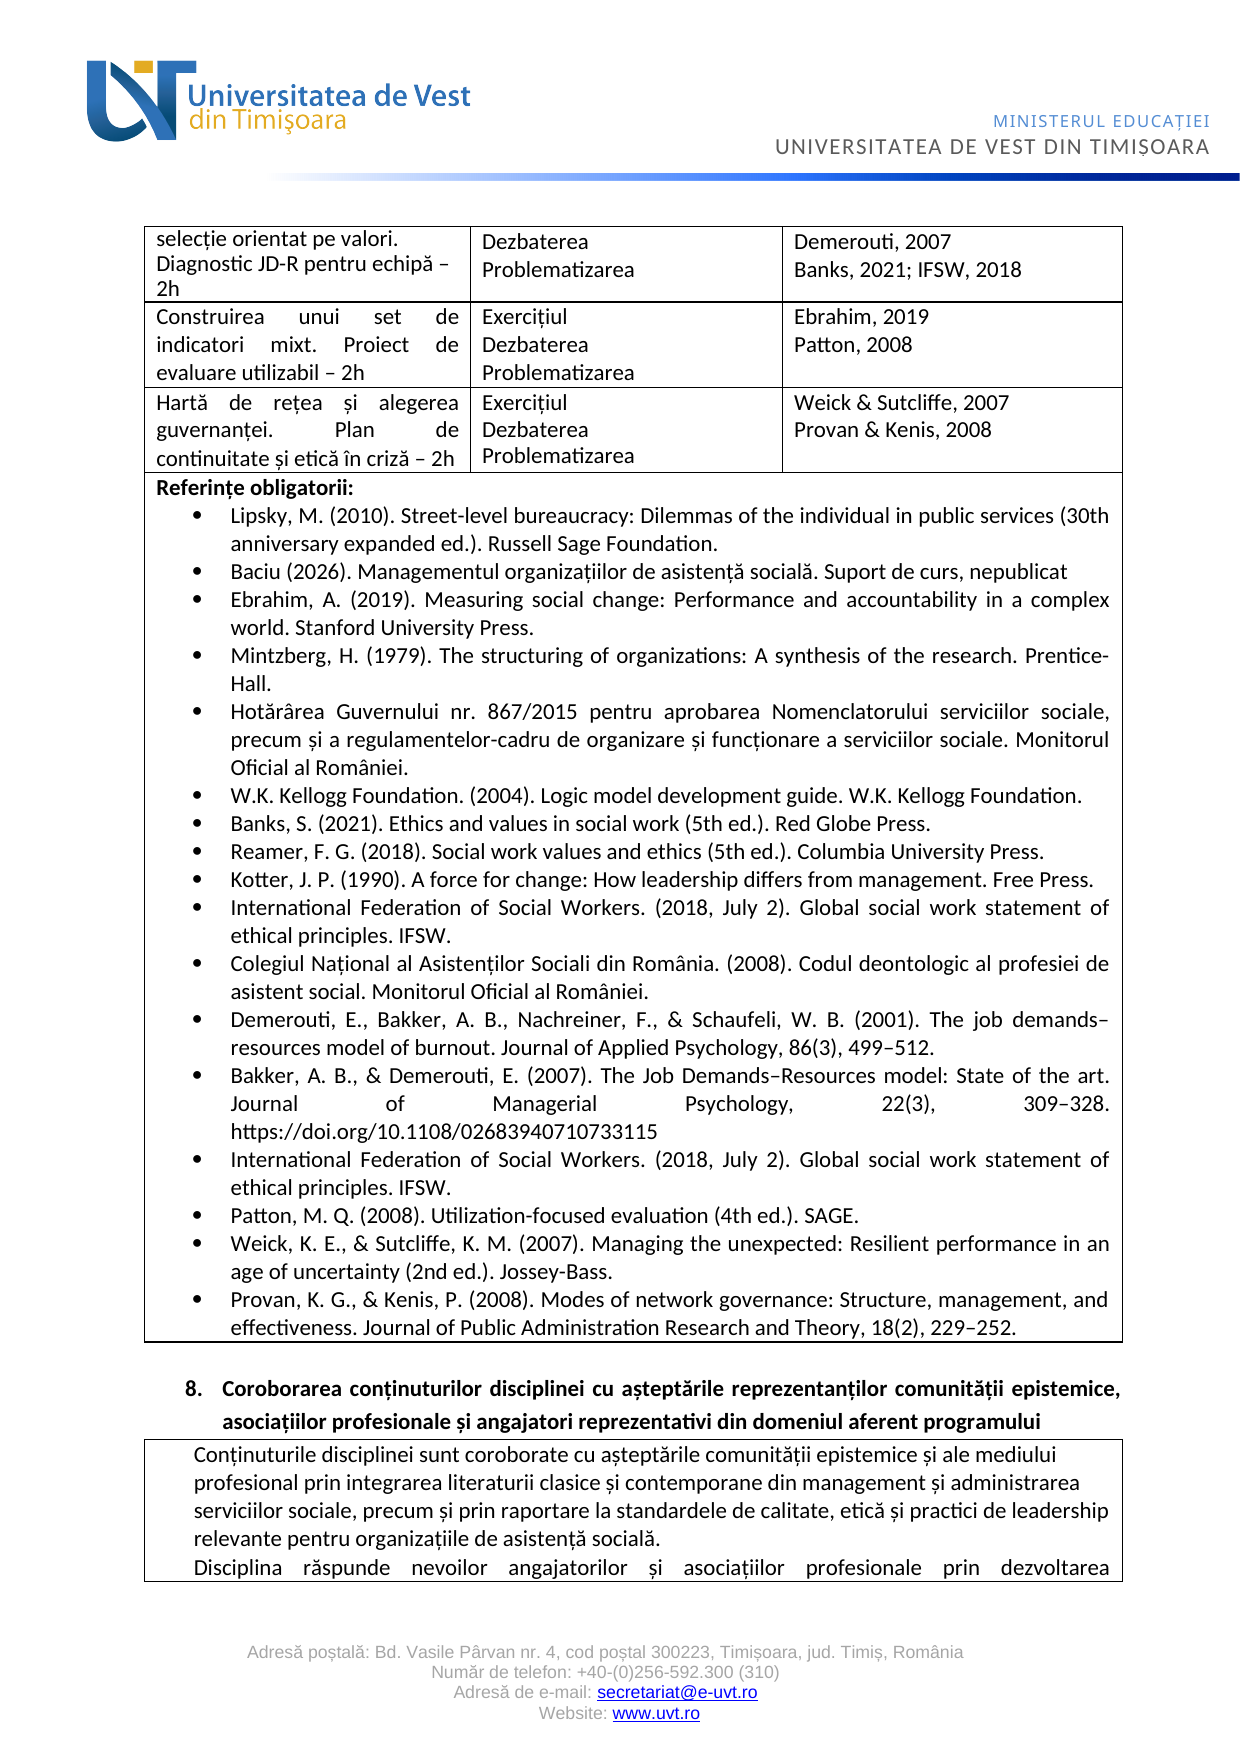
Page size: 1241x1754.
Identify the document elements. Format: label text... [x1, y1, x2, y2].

table_cell Referințe obligatorii: Lipsky, M. (2010). Street-level bureaucracy: Dilemmas of the individual in public services (30th anniversary expanded ed.). Russell Sage Foundation. Baciu (2026). Managementul organizațiilor de asistență socială. Suport de curs, nepublicat Ebrahim, A. (2019). Measuring social change: Performance and accountability in a complex world. Stanford University Press. Mintzberg, H. (1979). The structuring of organizations: A synthesis of the research. Prentice-Hall. Hotărârea Guvernului nr. 867/2015 pentru aprobarea Nomenclatorului serviciilor sociale, precum și a regulamentelor-cadru de organizare și funcționare a serviciilor sociale. Monitorul Oficial al României. W.K. Kellogg Foundation. (2004). Logic model development guide. W.K. Kellogg Foundation. Banks, S. (2021). Ethics and values in social work (5th ed.). Red Globe Press. Reamer, F. G. (2018). Social work values and ethics (5th ed.). Columbia University Press. Kotter, J. P. (1990). A force for change: How leadership differs from management. Free Press. International Federation of Social Workers. (2018, July 2). Global social work statement of ethical principles. IFSW. Colegiul Național al Asistenților Sociali din România. (2008). Codul deontologic al profesiei de asistent social. Monitorul Oficial al României. Demerouti, E., Bakker, A. B., Nachreiner, F., & Schaufeli, W. B. (2001). The job demands–resources model of burnout. Journal of Applied Psychology, 86(3), 499–512. Bakker, A. B., & Demerouti, E. (2007). The Job Demands–Resources model: State of the art. Journal of Managerial Psychology, 22(3), 309–328. https://doi.org/10.1108/02683940710733115 International Federation of Social Workers. (2018, July 2). Global social work statement of ethical principles. IFSW. Patton, M. Q. (2008). Utilization-focused evaluation (4th ed.). SAGE. Weick, K. E., & Sutcliffe, K. M. (2007). Managing the unexpected: Resilient performance in an age of uncertainty (2nd ed.). Jossey-Bass. Provan, K. G., & Kenis, P. (2008). Modes of network governance: Structure, management, and effectiveness. Journal of Public Administration Research and Theory, 18(2), 229–252. [145, 473, 1122, 1341]
picture [75, 30, 482, 171]
table_cell Exercițiul Dezbaterea Problematizarea [471, 303, 782, 387]
table_cell Weick & Sutcliffe, 2007 Provan & Kenis, 2008 [783, 388, 1122, 472]
table_cell Proiectarea unui proces de selecție orientat pe valori. Diagnostic JD-R pentru echipă – 2h [145, 227, 470, 301]
table_cell Exercițiul Dezbaterea Problematizarea [471, 388, 782, 472]
table_cell Demerouti et al., 2001; Bakker & Demerouti, 2007 Banks, 2021; IFSW, 2018 [783, 227, 1122, 301]
list Coroborarea conținuturilor disciplinei cu așteptările reprezentanților comunității epistemice, asociațiilor profesionale și angajatori reprezentativi din domeniul aferent programului [185, 1374, 1122, 1435]
table_cell Hartă de rețea și alegerea guvernanței. Plan de continuitate și etică în criză – 2h [145, 388, 470, 472]
table_cell Ebrahim, 2019 Patton, 2008 [783, 303, 1122, 387]
table_cell Construirea unui set de indicatori mixt. Proiect de evaluare utilizabil – 2h [145, 303, 470, 387]
picture [266, 173, 1240, 181]
table_cell Exercițiul Dezbaterea Problematizarea [471, 227, 782, 301]
